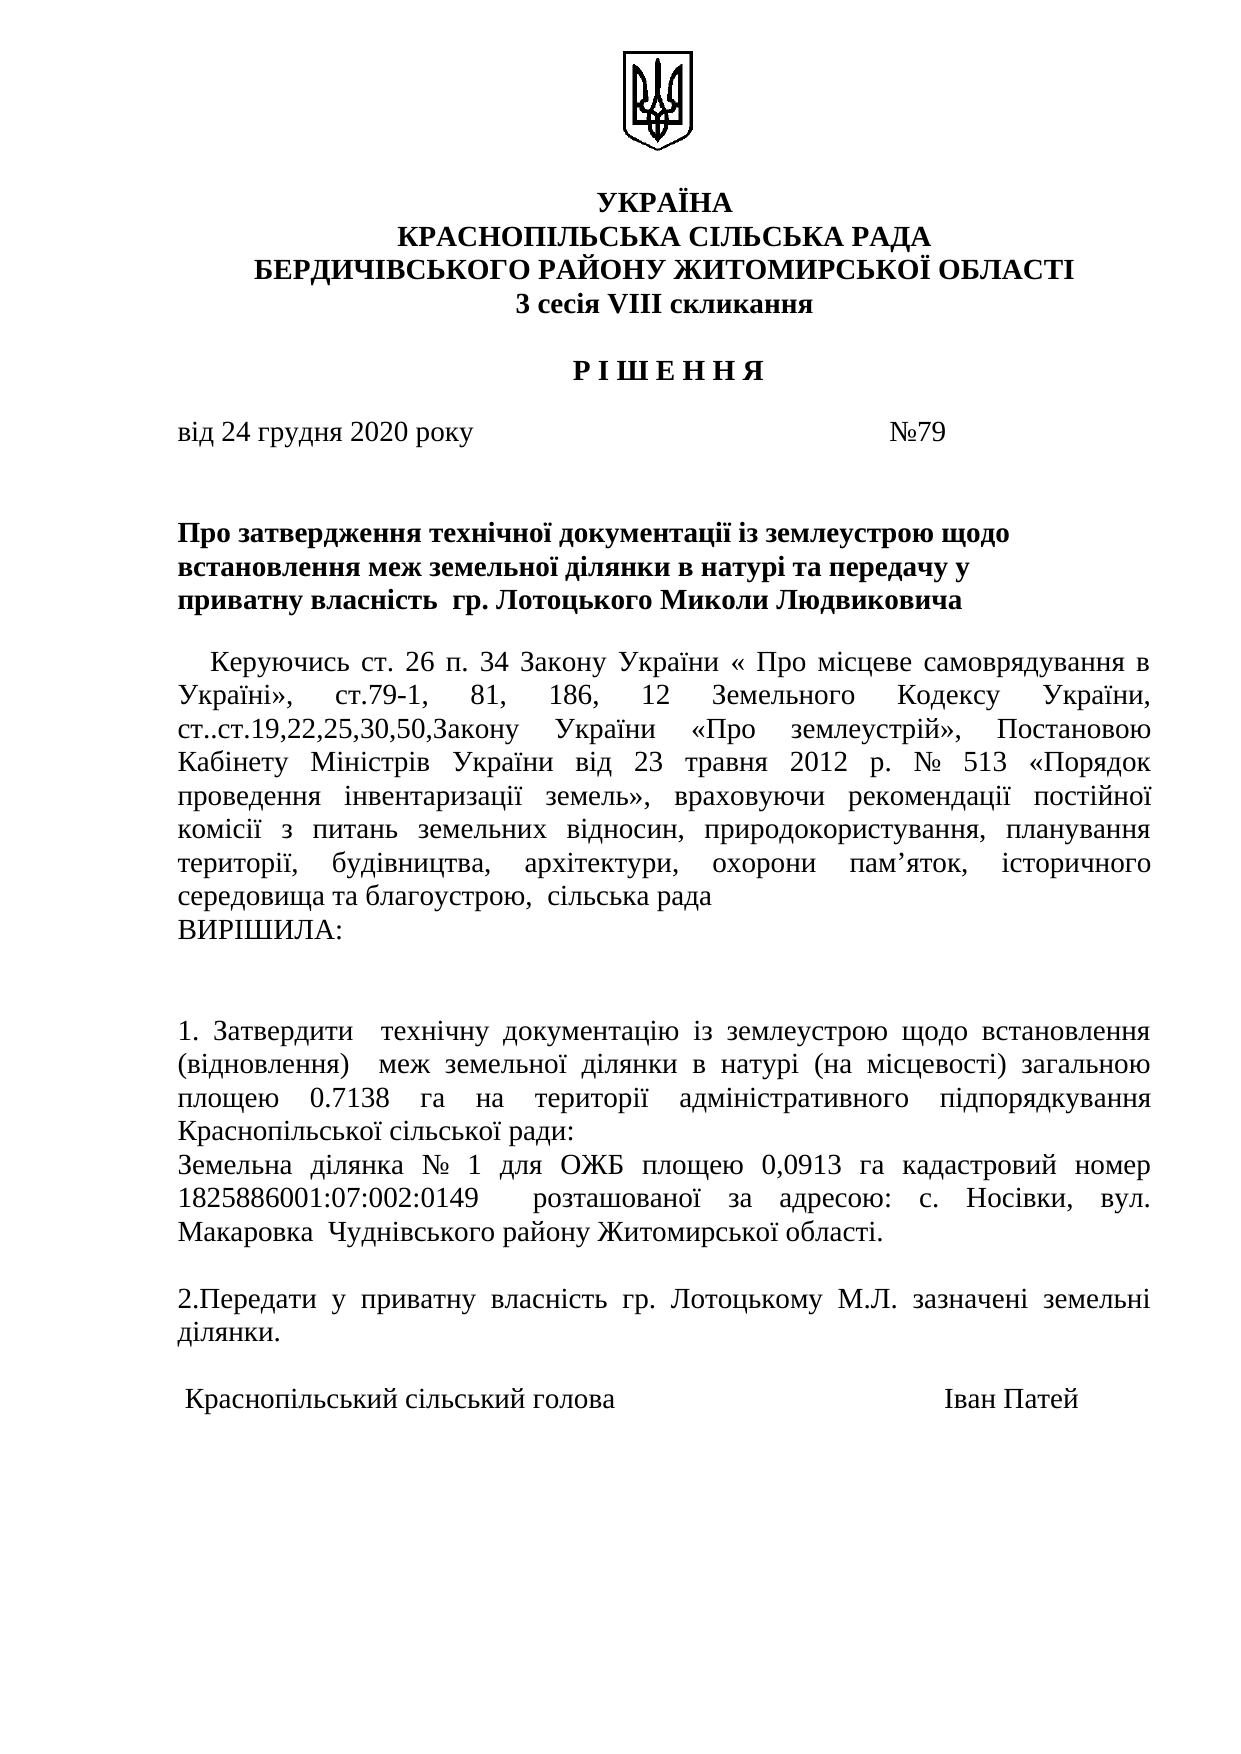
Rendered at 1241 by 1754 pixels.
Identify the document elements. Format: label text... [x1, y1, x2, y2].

text від 24 грудня 2020 року №79 [177, 414, 1152, 448]
text 2.Передати у приватну власність гр. Лотоцькому М.Л. зазначені земельні ділянки. [177, 1281, 1152, 1348]
text Земельна ділянка № 1 для ОЖБ площею 0,0913 га кадастровий номер 1825886001:07:002:0149 розташованої за адресою: с. Носівки, вул. Макаровка Чуднівського району Житомирської області. [177, 1147, 1152, 1247]
text Краснопільський сільський голова Іван Патей [177, 1382, 1152, 1415]
text 1. Затвердити технічну документацію із землеустрою щодо встановлення (відновлення) меж земельної ділянки в натурі (на місцевості) загальною площею 0.7138 га на території адміністративного підпорядкування Краснопільської сільської ради: [177, 1013, 1152, 1147]
text Р І Ш Е Н Н Я [177, 353, 1152, 386]
text встановлення меж земельної ділянки в натурі та передачу у [177, 549, 1152, 582]
text БЕРДИЧІВСЬКОГО РАЙОНУ ЖИТОМИРСЬКОЇ ОБЛАСТІ [177, 252, 1152, 286]
text УКРАЇНА [177, 185, 1152, 219]
text ВИРІШИЛА: [177, 912, 1152, 946]
text Керуючись ст. 26 п. 34 Закону України « Про місцеве самоврядування в Україні», ст.79-1, 81, 186, 12 Земельного Кодексу України, ст..ст.19,22,25,30,50,Закону України «Про землеустрій», Постановою Кабінету Міністрів України від 23 травня 2012 р. № 513 «Порядок проведення інвентаризації земель», враховуючи рекомендації постійної комісії з питань земельних відносин, природокористування, планування території, будівництва, архітектури, охорони пам’яток, історичного середовища та благоустрою, сільська рада [177, 644, 1152, 912]
text КРАСНОПІЛЬСЬКА СІЛЬСЬКА РАДА [177, 219, 1152, 252]
text приватну власність гр. Лотоцького Миколи Людвиковича [177, 582, 1152, 616]
text 3 сесія VІІI скликання [177, 286, 1152, 319]
picture [621, 51, 694, 151]
text Про затвердження технічної документації із землеустрою щодо [177, 515, 1152, 549]
